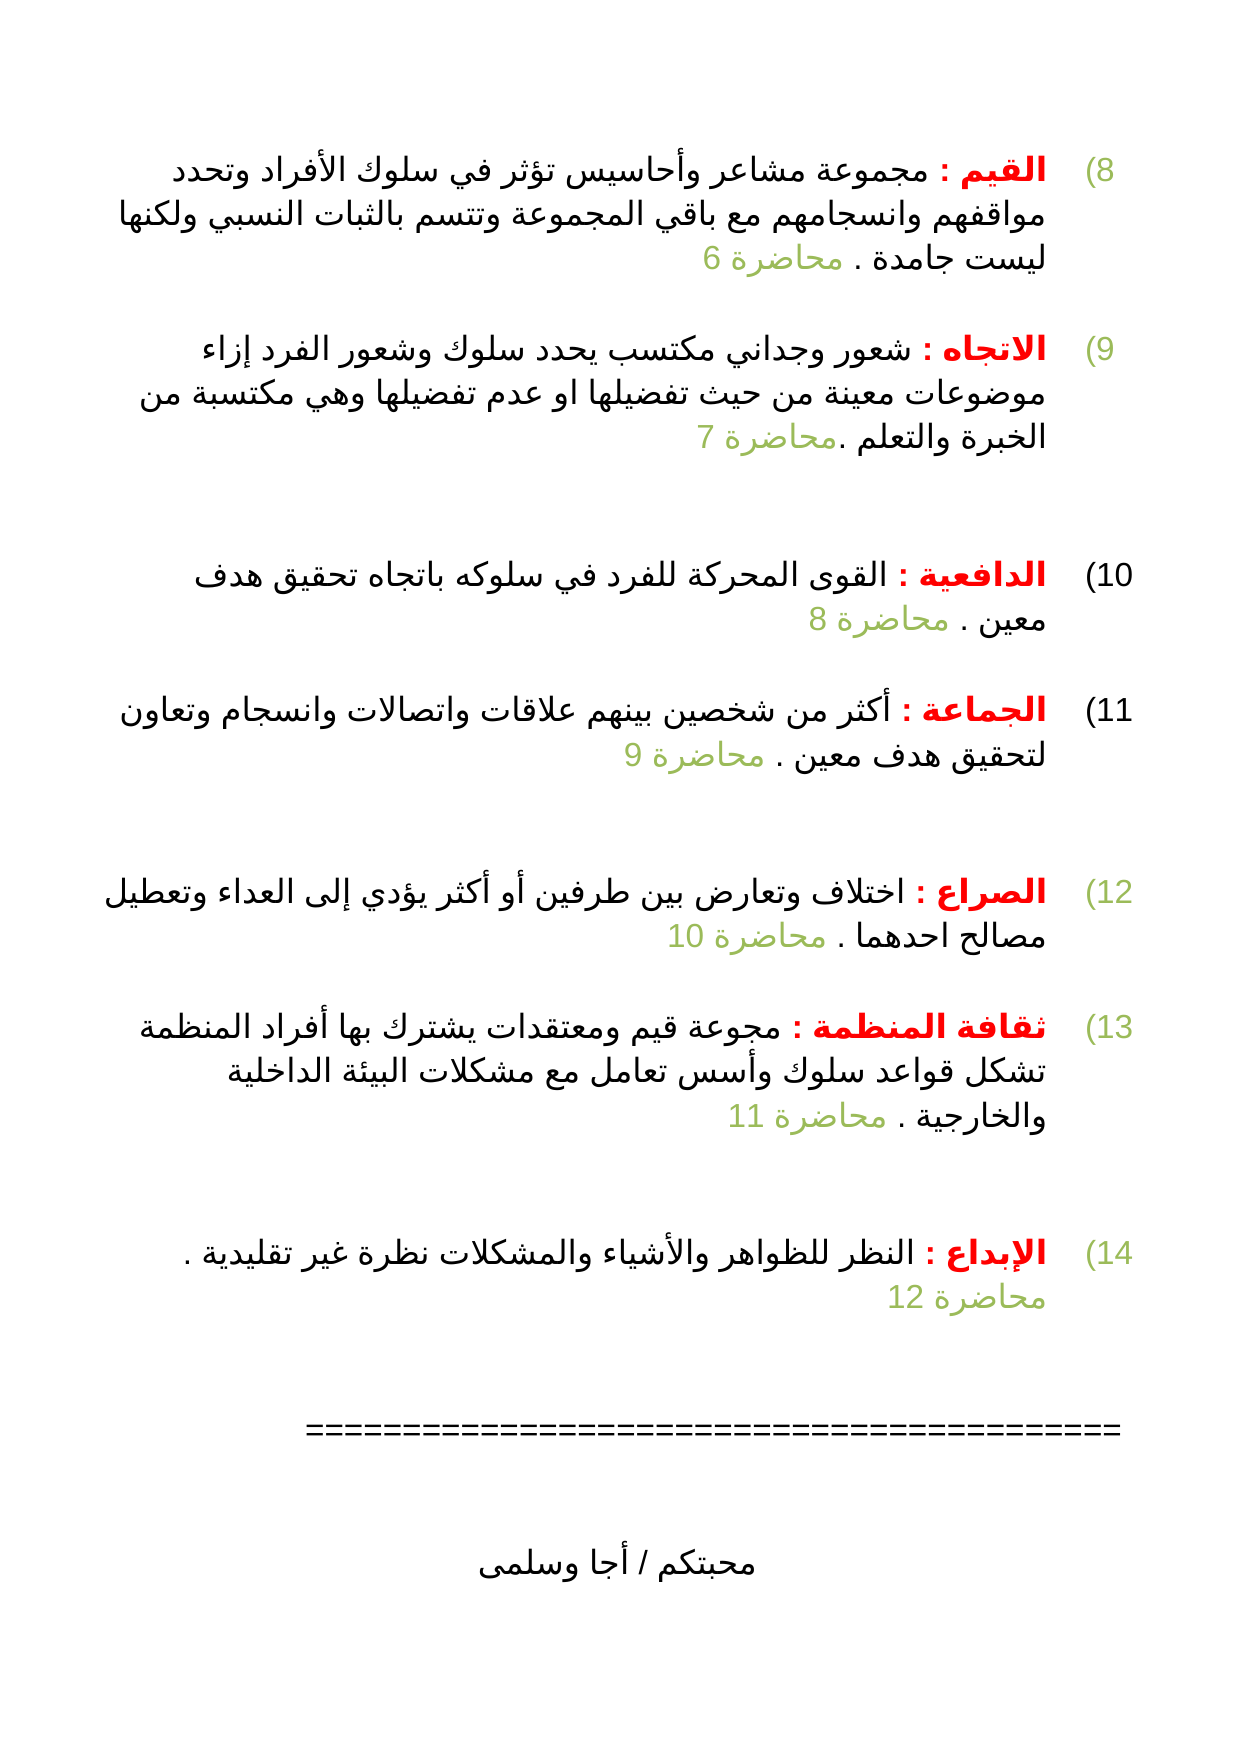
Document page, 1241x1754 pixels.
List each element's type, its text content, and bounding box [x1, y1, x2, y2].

list القيم : مجموعة مشاعر وأحاسيس تؤثر في سلوك الأفراد وتحدد مواقفهم وانسجامهم مع باقي المجموعة وتتسم بالثبات النسبي ولكنها ليست جامدة . محاضرة 6 [103, 150, 1085, 277]
list الإبداع : النظر للظواهر والأشياء والمشكلات نظرة غير تقليدية . محاضرة 12 [103, 1233, 1085, 1316]
list الصراع : اختلاف وتعارض بين طرفين أو أكثر يؤدي إلى العداء وتعطيل مصالح احدهما . محاضرة 10 [103, 872, 1085, 955]
text ========================================== [103, 1410, 1122, 1449]
list الجماعة : أكثر من شخصين بينهم علاقات واتصالات وانسجام وتعاون لتحقيق هدف معين . محاضرة 9 [103, 690, 1085, 773]
list الاتجاه : شعور وجداني مكتسب يحدد سلوك وشعور الفرد إزاء موضوعات معينة من حيث تفضيلها او عدم تفضيلها وهي مكتسبة من الخبرة والتعلم .محاضرة 7 [103, 329, 1085, 456]
list ثقافة المنظمة : مجوعة قيم ومعتقدات يشترك بها أفراد المنظمة تشكل قواعد سلوك وأسس تعامل مع مشكلات البيئة الداخلية والخارجية . محاضرة 11 [103, 1007, 1085, 1134]
list الدافعية : القوى المحركة للفرد في سلوكه باتجاه تحقيق هدف معين . محاضرة 8 [103, 555, 1085, 638]
text محبتكم / أجا وسلمى [103, 1543, 1122, 1581]
